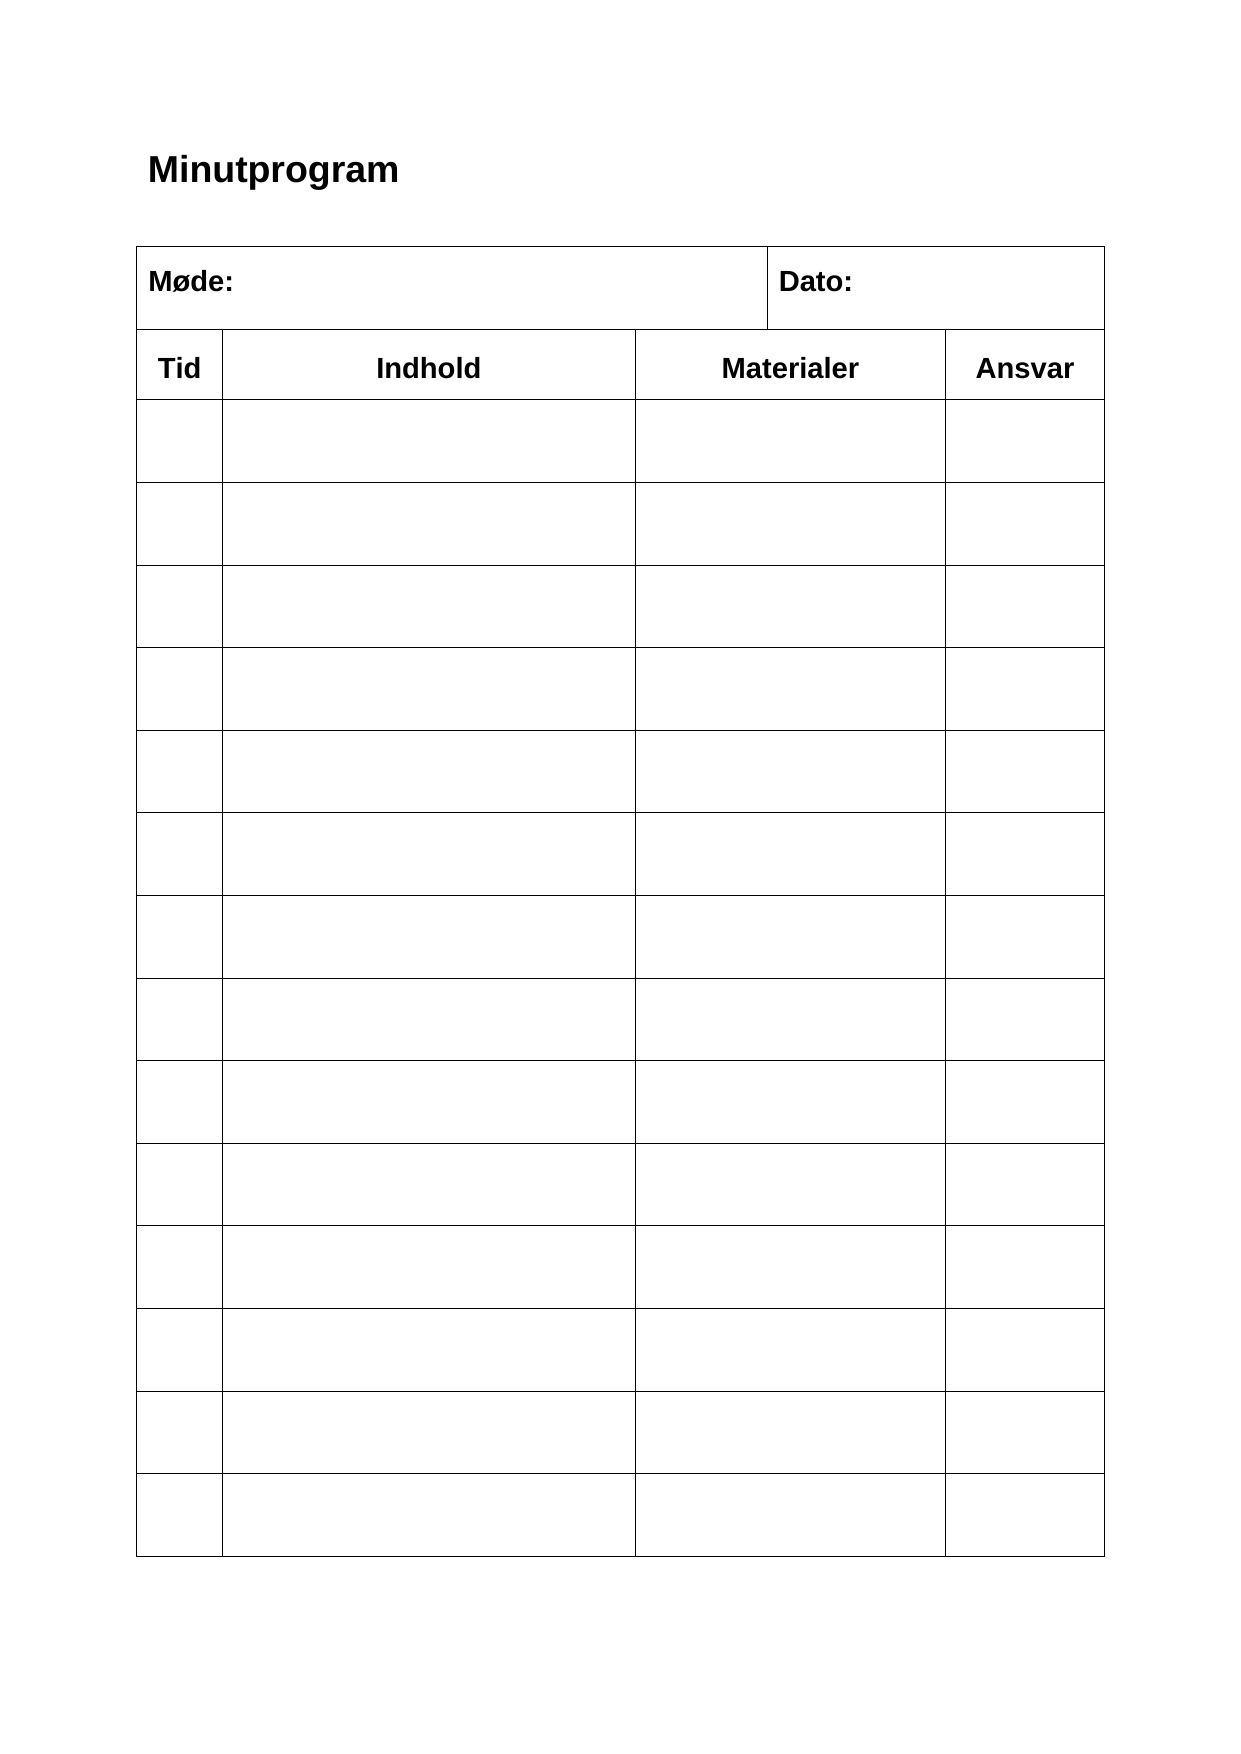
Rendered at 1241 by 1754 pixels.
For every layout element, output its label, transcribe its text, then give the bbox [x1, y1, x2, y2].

table_cell [137, 1226, 222, 1308]
table_cell [946, 896, 1104, 977]
table_cell [946, 1309, 1104, 1391]
table_cell [946, 1061, 1104, 1143]
table_cell [137, 813, 222, 895]
table_cell [946, 1392, 1104, 1473]
table_cell [223, 979, 635, 1060]
table_cell [636, 896, 945, 977]
table_cell [137, 1392, 222, 1473]
table_cell [137, 979, 222, 1060]
table_cell [636, 648, 945, 730]
table_cell [223, 1061, 635, 1143]
table_cell [946, 813, 1104, 895]
table_cell Indhold [223, 330, 635, 399]
table_cell [137, 1061, 222, 1143]
table_cell [223, 648, 635, 730]
table_cell [946, 731, 1104, 812]
table_cell [636, 979, 945, 1060]
table_cell [137, 648, 222, 730]
table_cell [223, 1144, 635, 1225]
table_cell [636, 483, 945, 564]
table_cell [636, 813, 945, 895]
table_cell [223, 1226, 635, 1308]
table_cell [137, 1474, 222, 1556]
table_cell [137, 483, 222, 564]
table_cell Tid [137, 330, 222, 399]
table_cell [946, 400, 1104, 482]
table_cell [946, 1474, 1104, 1556]
table_cell [946, 648, 1104, 730]
table_cell [137, 1144, 222, 1225]
table_cell [636, 1226, 945, 1308]
table_cell [636, 400, 945, 482]
text Minutprogram [148, 148, 1064, 191]
table_cell [137, 1309, 222, 1391]
table_cell [946, 979, 1104, 1060]
table_cell [946, 1144, 1104, 1225]
table_cell [636, 1061, 945, 1143]
table_cell [636, 1392, 945, 1473]
table_cell [223, 1474, 635, 1556]
table_cell [223, 896, 635, 977]
table_cell [223, 731, 635, 812]
table_cell [223, 483, 635, 564]
table_cell [223, 1392, 635, 1473]
table_cell [223, 813, 635, 895]
table_cell [946, 1226, 1104, 1308]
table_cell [946, 566, 1104, 647]
table_cell [636, 1309, 945, 1391]
table_cell [137, 731, 222, 812]
table_cell [223, 1309, 635, 1391]
table_cell [137, 400, 222, 482]
table_cell [223, 400, 635, 482]
table_cell [636, 566, 945, 647]
table_cell [636, 1144, 945, 1225]
table_cell Materialer [636, 330, 945, 399]
table_cell Ansvar [946, 330, 1104, 399]
table_header Møde: [137, 247, 767, 328]
table_cell [636, 731, 945, 812]
table_cell [223, 566, 635, 647]
table_cell [636, 1474, 945, 1556]
table_cell [137, 566, 222, 647]
table_cell [946, 483, 1104, 564]
table_header Dato: [768, 247, 1104, 328]
table_cell [137, 896, 222, 977]
